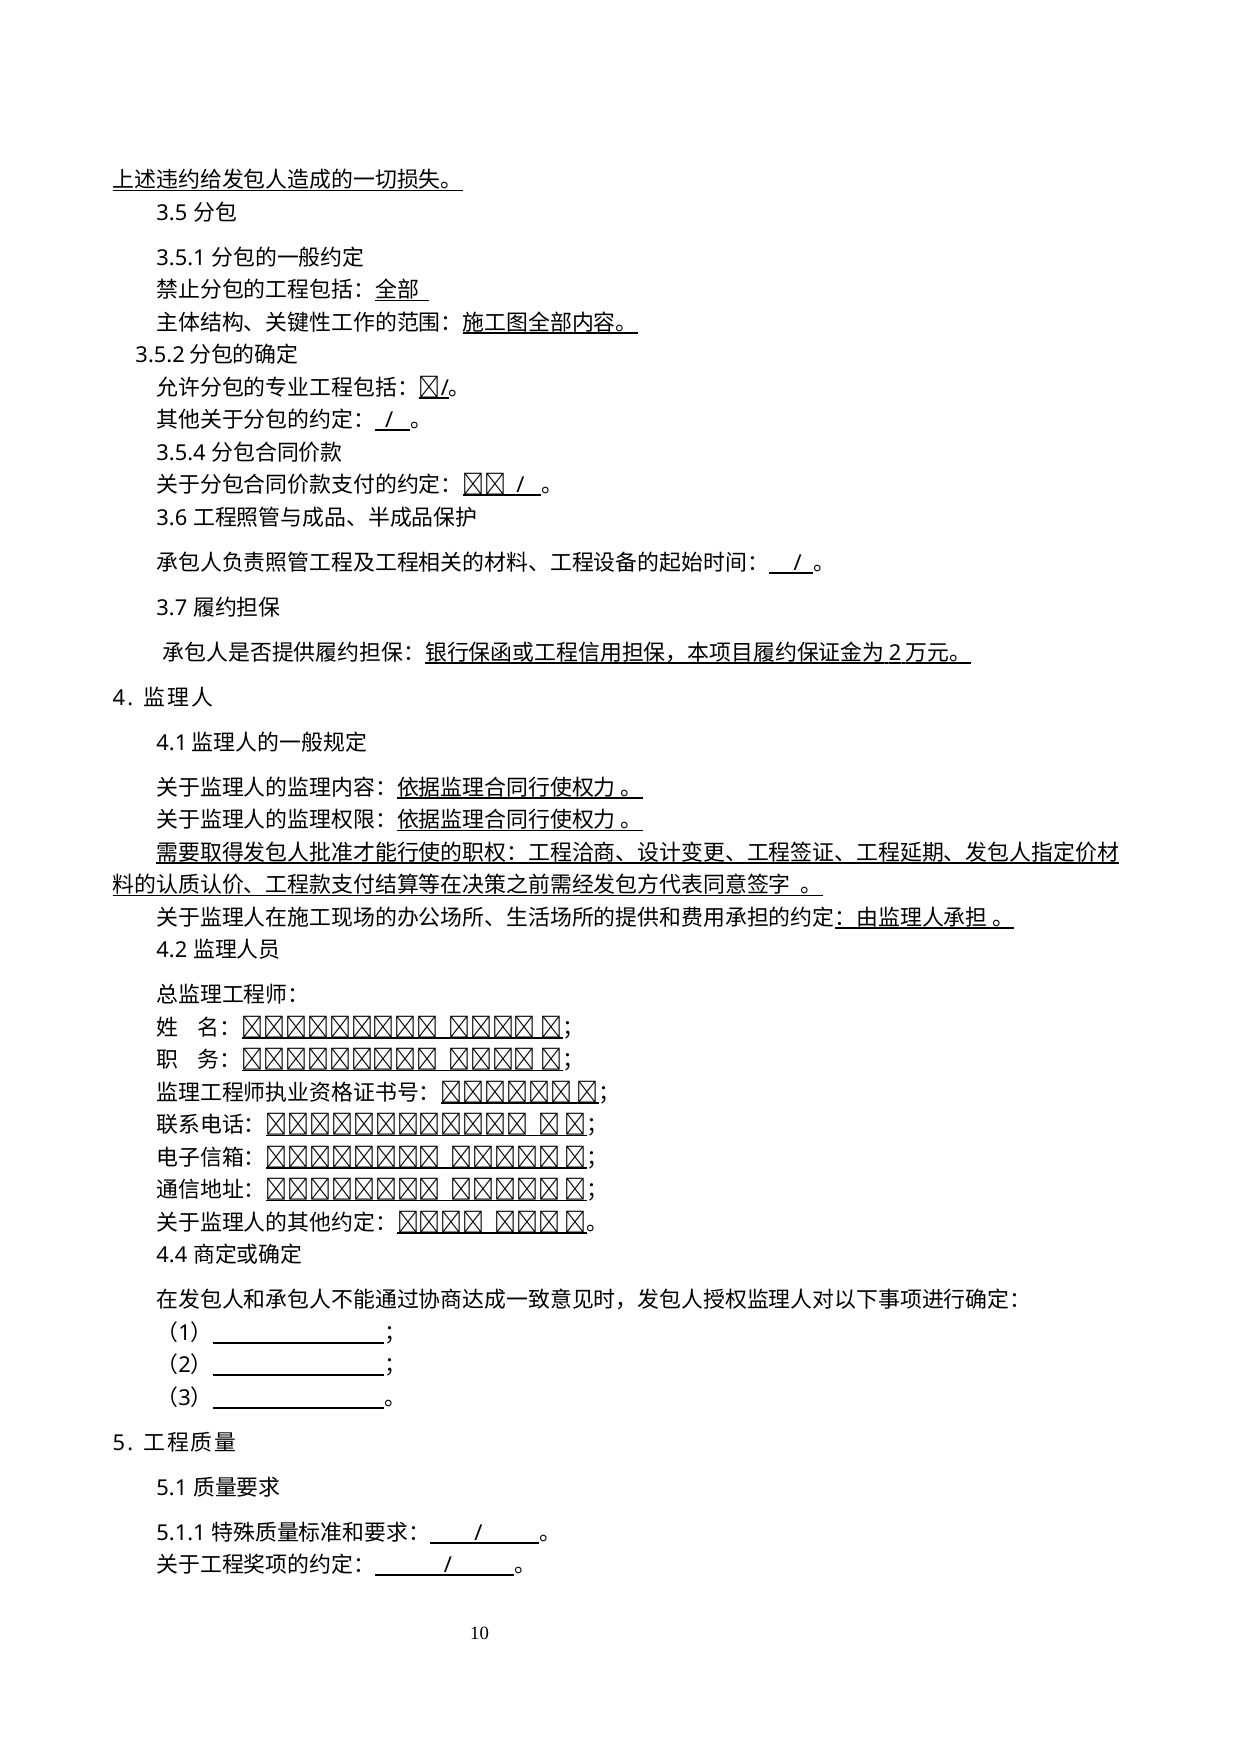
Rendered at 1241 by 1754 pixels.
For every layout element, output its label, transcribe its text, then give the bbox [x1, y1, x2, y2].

text 关于监理人的监理权限：依据监理合同行使权力 。 [112, 802, 1128, 834]
text 4.2 监理人员 [112, 932, 1128, 964]
text 3.7 履约担保 [112, 589, 1128, 622]
subtitle 5. 工程质量 [112, 1424, 1128, 1457]
text （1） ； [112, 1314, 1128, 1347]
text 4.1监理人的一般规定 [112, 724, 1128, 757]
text 关于监理人在施工现场的办公场所、生活场所的提供和费用承担的约定：由监理人承担 。 [112, 899, 1128, 932]
text 关于监理人的其他约定：  。 [112, 1204, 1128, 1237]
text 姓 名：  ； [112, 1009, 1128, 1042]
text 职 务：  ； [112, 1042, 1128, 1074]
text 3.5 分包 [112, 194, 1128, 227]
text 5.1.1 特殊质量标准和要求： / 。 [112, 1514, 1128, 1547]
text 4.4 商定或确定 [112, 1237, 1128, 1269]
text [112, 162, 1128, 194]
text 关于分包合同价款支付的约定： / 。 [112, 467, 1128, 499]
text （2） ； [112, 1347, 1128, 1379]
text 其他关于分包的约定： / 。 [112, 402, 1128, 434]
text 禁止分包的工程包括：全部 [112, 272, 1128, 304]
text 需要取得发包人批准才能行使的职权：工程洽商、设计变更、工程签证、工程延期、发包人指定价材料的认质认价、工程款支付结算等在决策之前需经发包方代表同意签字 。 [112, 834, 1128, 899]
text 承包人是否提供履约担保：银行保函或工程信用担保，本项目履约保证金为2万元。 [112, 634, 1128, 667]
subtitle 4. 监理人 [112, 679, 1128, 712]
text 5.1 质量要求 [112, 1469, 1128, 1502]
text 监理工程师执业资格证书号： ； [112, 1074, 1128, 1107]
text 3.5.1 分包的一般约定 [112, 239, 1128, 272]
text 允许分包的专业工程包括：/。 [112, 369, 1128, 402]
text 3.5.2分包的确定 [112, 337, 1128, 369]
text 关于监理人的监理内容：依据监理合同行使权力 。 [112, 769, 1128, 802]
text 通信地址：  ； [112, 1172, 1128, 1204]
text 联系电话：  ； [112, 1107, 1128, 1139]
text 关于工程奖项的约定： / 。 [112, 1547, 1128, 1579]
text 3.6 工程照管与成品、半成品保护 [112, 499, 1128, 532]
text 总监理工程师： [112, 977, 1128, 1009]
text 电子信箱：  ； [112, 1139, 1128, 1172]
text 承包人负责照管工程及工程相关的材料、工程设备的起始时间： / 。 [112, 544, 1128, 577]
text （3） 。 [112, 1379, 1128, 1412]
text 3.5.4 分包合同价款 [112, 434, 1128, 467]
text 在发包人和承包人不能通过协商达成一致意见时，发包人授权监理人对以下事项进行确定： [112, 1282, 1128, 1314]
text 主体结构、关键性工作的范围：施工图全部内容。 [112, 304, 1128, 337]
